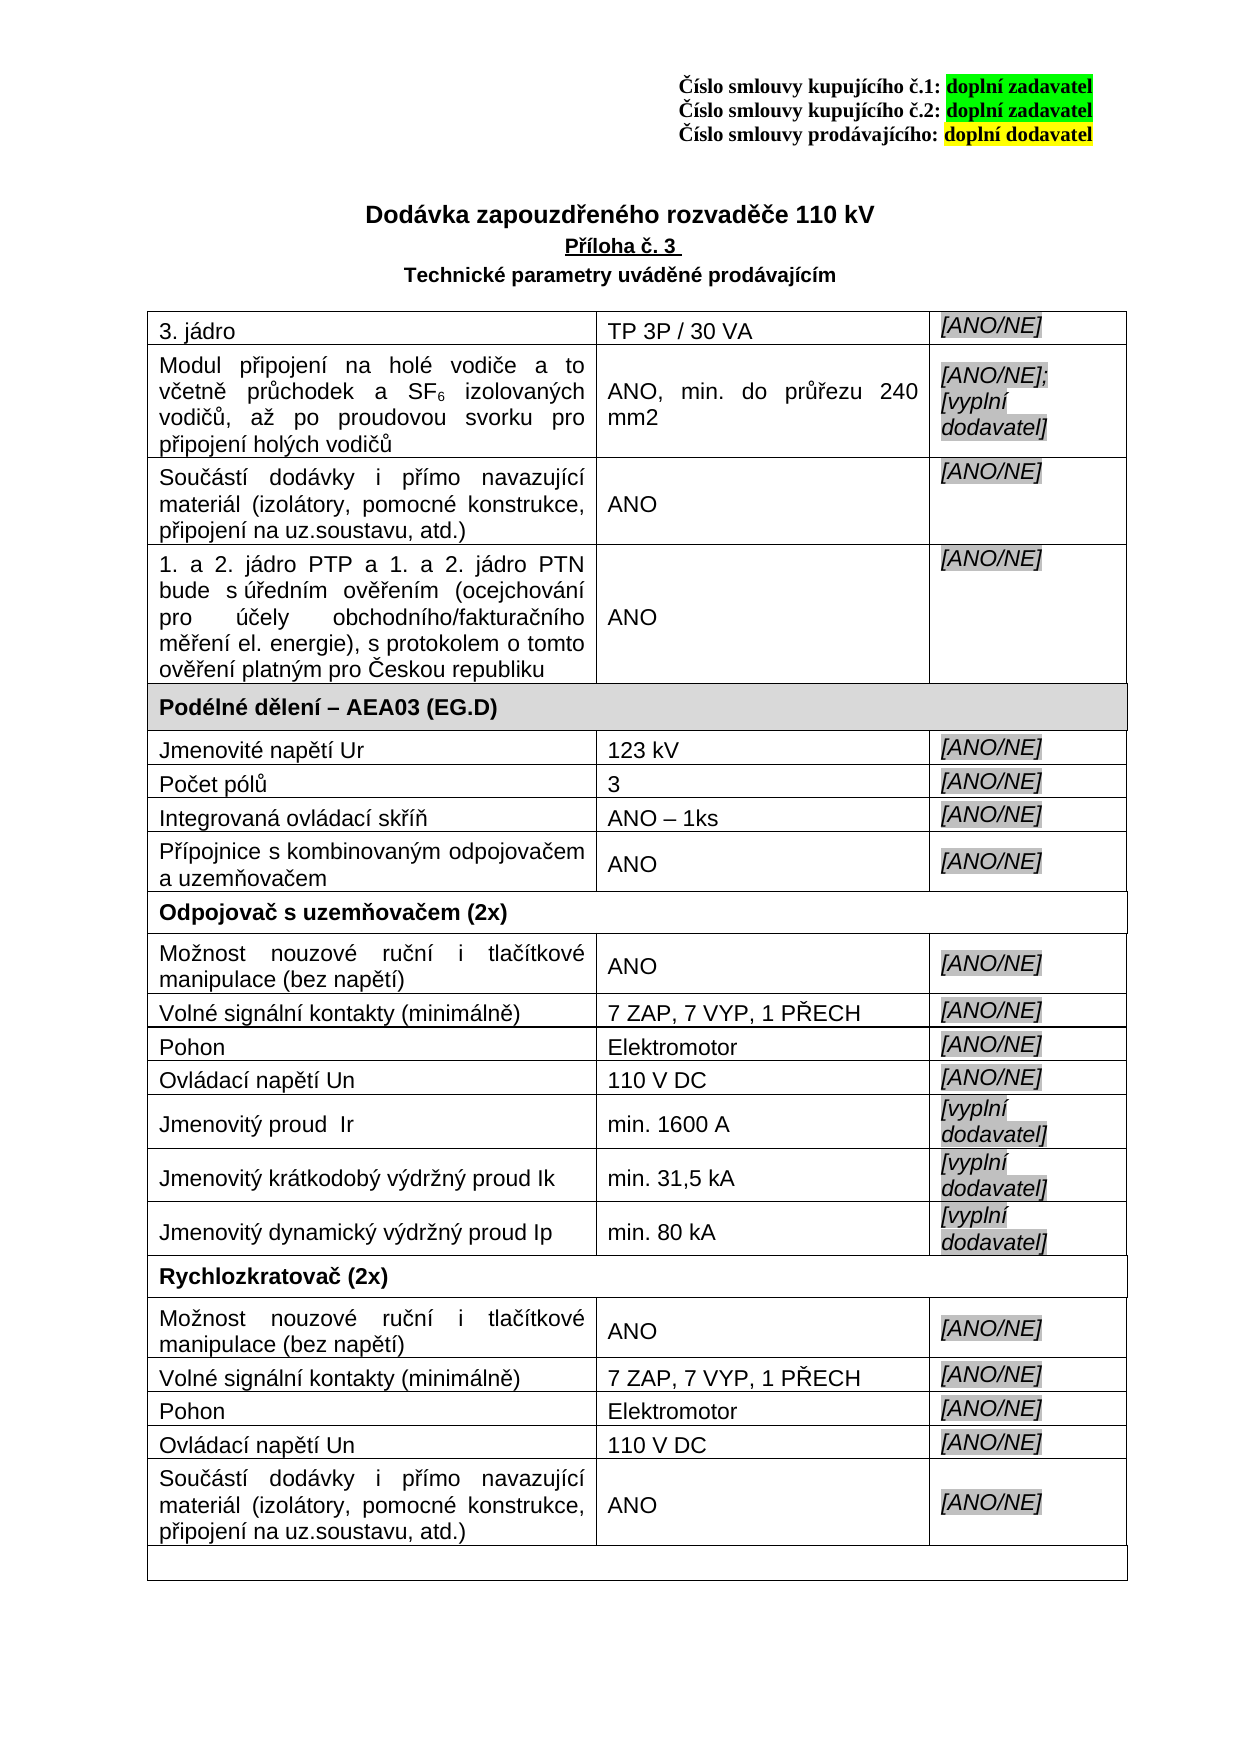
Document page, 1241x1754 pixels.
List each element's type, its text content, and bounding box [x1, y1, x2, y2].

table_cell Modul připojení na holé vodiče a to včetně průchodek a SF6 izolovaných vodičů, až po proudovou svorku pro připojení holých vodičů [148, 345, 596, 457]
table_cell ANO [597, 545, 929, 682]
table_cell ANO [597, 458, 929, 543]
table_cell [ANO/NE]; [vyplní dodavatel] [930, 345, 1126, 457]
table_cell 3. jádro [148, 312, 596, 344]
table_cell [148, 1546, 1127, 1580]
table_cell [ANO/NE] [930, 1298, 1126, 1357]
table_cell [ANO/NE] [930, 934, 1126, 993]
table_cell min. 31,5 kA [597, 1149, 929, 1201]
table_cell [ANO/NE] [930, 765, 1126, 797]
table_cell [ANO/NE] [930, 1061, 1126, 1094]
table_cell Jmenovitý proud Ir [148, 1095, 596, 1147]
table_cell min. 80 kA [597, 1202, 929, 1255]
table_cell Elektromotor [597, 1028, 929, 1060]
table_cell 110 V DC [597, 1061, 929, 1094]
table_cell min. 1600 A [597, 1095, 929, 1147]
table_cell [ANO/NE] [930, 798, 1126, 831]
table_cell [vyplní dodavatel] [1007, 1149, 1126, 1201]
table_cell Ovládací napětí Un [148, 1426, 596, 1458]
table_cell Pohon [148, 1028, 596, 1060]
table_cell [ANO/NE] [930, 1028, 1126, 1060]
table_cell [vyplní dodavatel] [930, 1202, 1126, 1255]
table_cell [ANO/NE] [930, 458, 1126, 543]
table_cell ANO [597, 1459, 929, 1544]
table_cell ANO [597, 934, 929, 993]
table_cell Elektromotor [597, 1392, 929, 1424]
table_cell Jmenovité napětí Ur [148, 731, 596, 763]
table_cell [ANO/NE] [930, 1392, 1126, 1424]
table_cell Počet pólů [148, 765, 596, 797]
table_cell [ANO/NE] [930, 1459, 1126, 1544]
table_cell 1. a 2. jádro PTP a 1. a 2. jádro PTN bude s úředním ověřením (ocejchování pro účely obchodního/fakturačního měření el. energie), s protokolem o tomto ověření platným pro Českou republiku [148, 545, 596, 682]
table_cell Pohon [148, 1392, 596, 1424]
table_cell 123 kV [597, 731, 929, 763]
table_cell [ANO/NE] [930, 832, 1126, 891]
table_cell [ANO/NE] [930, 994, 1126, 1026]
table_cell Rychlozkratovač (2x) [148, 1256, 1127, 1297]
table_cell Volné signální kontakty (minimálně) [148, 1358, 596, 1391]
table_cell Součástí dodávky i přímo navazující materiál (izolátory, pomocné konstrukce, připojení na uz.soustavu, atd.) [148, 458, 596, 543]
table_cell [ANO/NE] [930, 1358, 1126, 1391]
table_cell Ovládací napětí Un [148, 1061, 596, 1094]
table_cell Přípojnice s kombinovaným odpojovačem a uzemňovačem [148, 832, 596, 891]
table_cell TP 3P / 30 VA [597, 312, 929, 344]
table_cell 7 ZAP, 7 VYP, 1 PŘECH [597, 1358, 929, 1391]
table_cell ANO [597, 832, 929, 891]
table_cell Jmenovitý dynamický výdržný proud Ip [148, 1202, 596, 1255]
table_cell Volné signální kontakty (minimálně) [148, 994, 596, 1026]
table_cell Odpojovač s uzemňovačem (2x) [148, 892, 1127, 933]
table_cell Podélné dělení – AEA03 (EG.D) [148, 684, 1127, 730]
table_cell 7 ZAP, 7 VYP, 1 PŘECH [597, 994, 929, 1026]
table_cell ANO – 1ks [597, 798, 929, 831]
table_cell 110 V DC [597, 1426, 929, 1458]
table_cell Jmenovitý krátkodobý výdržný proud Ik [148, 1149, 596, 1201]
table_cell Možnost nouzové ruční i tlačítkové manipulace (bez napětí) [148, 1298, 596, 1357]
table_cell Možnost nouzové ruční i tlačítkové manipulace (bez napětí) [148, 934, 596, 993]
table_cell [ANO/NE] [930, 312, 1126, 344]
table_cell ANO, min. do průřezu 240 mm2 [597, 345, 929, 457]
table_cell Integrovaná ovládací skříň [148, 798, 596, 831]
table_cell [vyplní dodavatel] [1007, 1095, 1126, 1147]
table_cell Součástí dodávky i přímo navazující materiál (izolátory, pomocné konstrukce, připojení na uz.soustavu, atd.) [148, 1459, 596, 1544]
table_cell 3 [597, 765, 929, 797]
table_cell ANO [597, 1298, 929, 1357]
table_cell [ANO/NE] [930, 731, 1126, 763]
table_cell [ANO/NE] [930, 545, 1126, 682]
table_cell [ANO/NE] [930, 1426, 1126, 1458]
